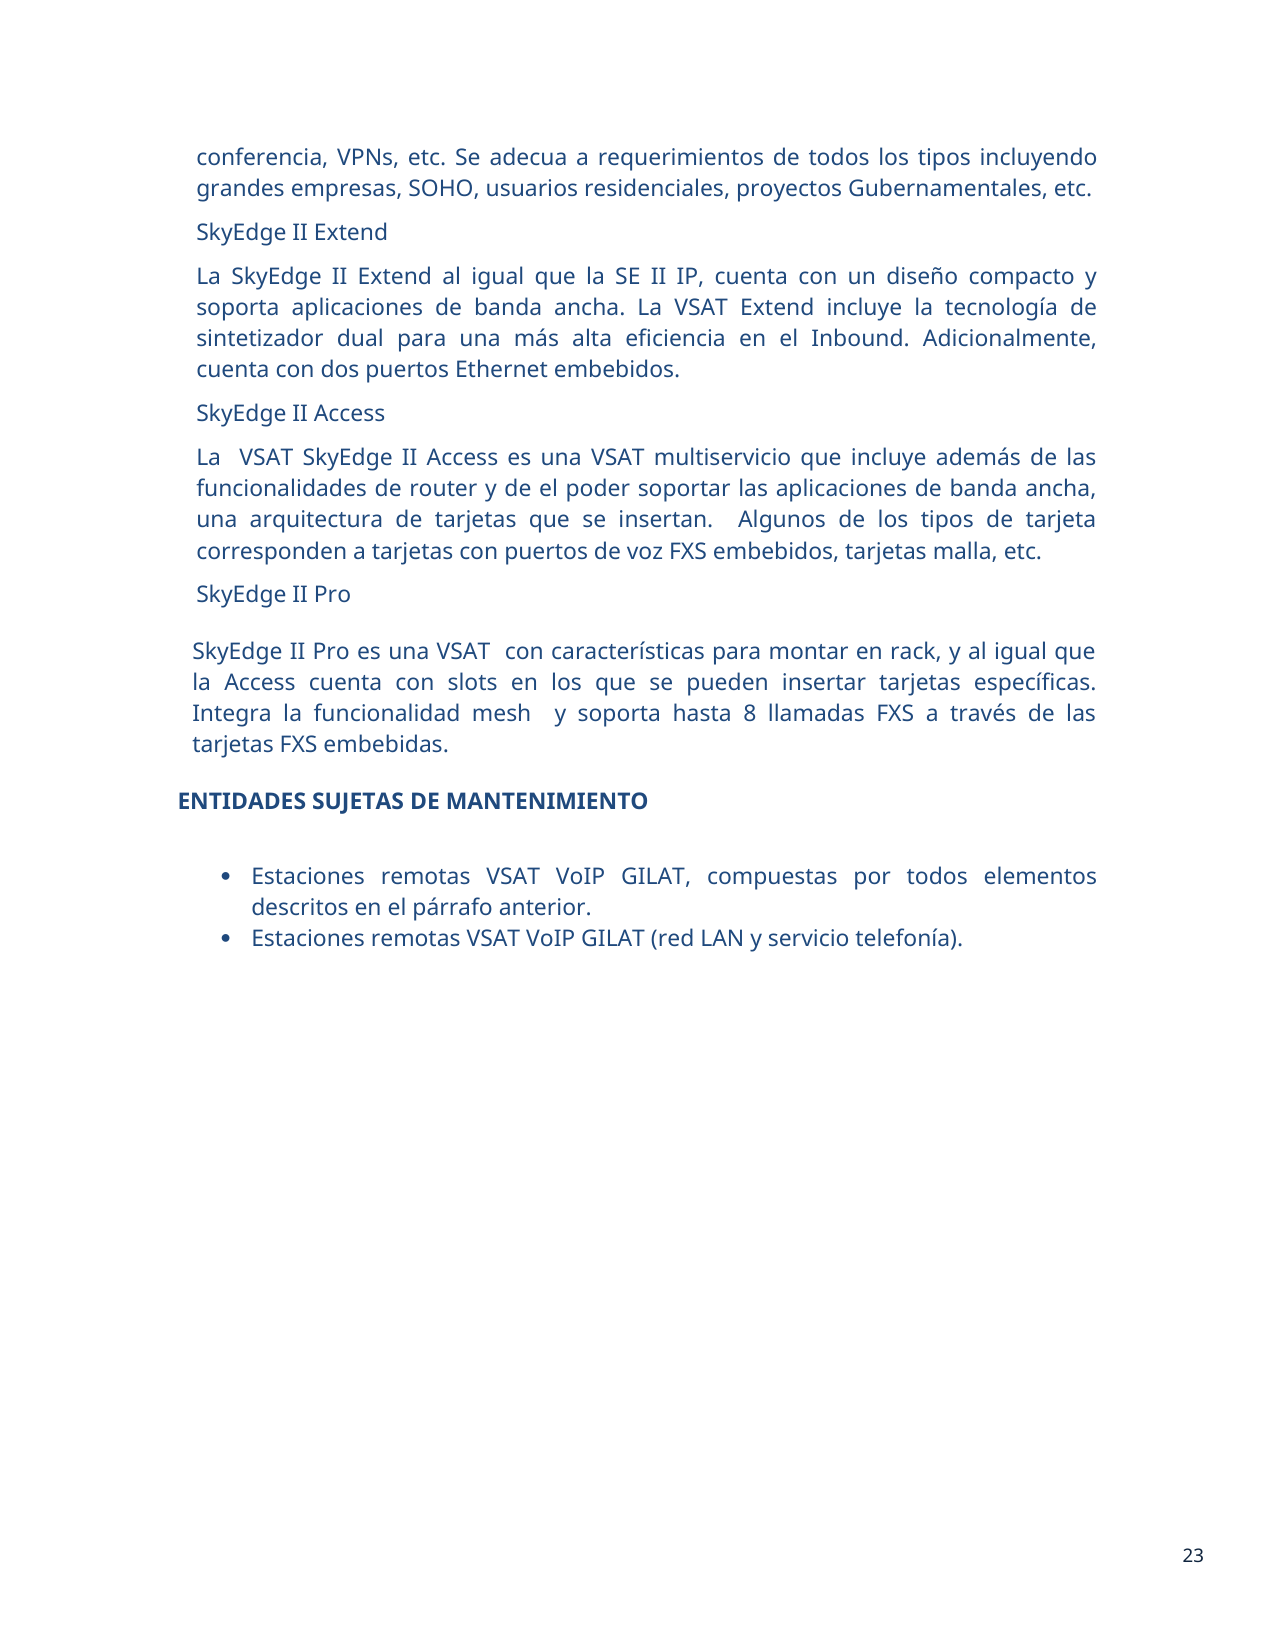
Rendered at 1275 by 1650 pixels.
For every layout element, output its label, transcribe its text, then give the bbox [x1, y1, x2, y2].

text SkyEdge II Access [196, 397, 1098, 428]
text SkyEdge II Extend [196, 216, 1098, 247]
text SkyEdge II Pro [196, 578, 1098, 610]
subtitle ENTIDADES SUJETAS DE MANTENIMIENTO [177, 785, 1098, 816]
text La SkyEdge II Extend al igual que la SE II IP, cuenta con un diseño compacto y soporta aplicaciones de banda ancha. La VSAT Extend incluye la tecnología de sintetizador dual para una más alta eficiencia en el Inbound. Adicionalmente, cuenta con dos puertos Ethernet embebidos. [196, 260, 1098, 385]
list Estaciones remotas VSAT VoIP GILAT, compuestas por todos elementos descritos en el párrafo anterior. [222, 860, 1098, 922]
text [196, 141, 1098, 203]
list Estaciones remotas VSAT VoIP GILAT (red LAN y servicio telefonía). [222, 922, 1098, 953]
subtitle SkyEdge II Pro es una VSAT con características para montar en rack, y al igual que la Access cuenta con slots en los que se pueden insertar tarjetas específicas. Integra la funcionalidad mesh y soporta hasta 8 llamadas FXS a través de las tarjetas FXS embebidas. [192, 635, 1098, 760]
text La VSAT SkyEdge II Access es una VSAT multiservicio que incluye además de las funcionalidades de router y de el poder soportar las aplicaciones de banda ancha, una arquitectura de tarjetas que se insertan. Algunos de los tipos de tarjeta corresponden a tarjetas con puertos de voz FXS embebidos, tarjetas malla, etc. [196, 441, 1098, 566]
